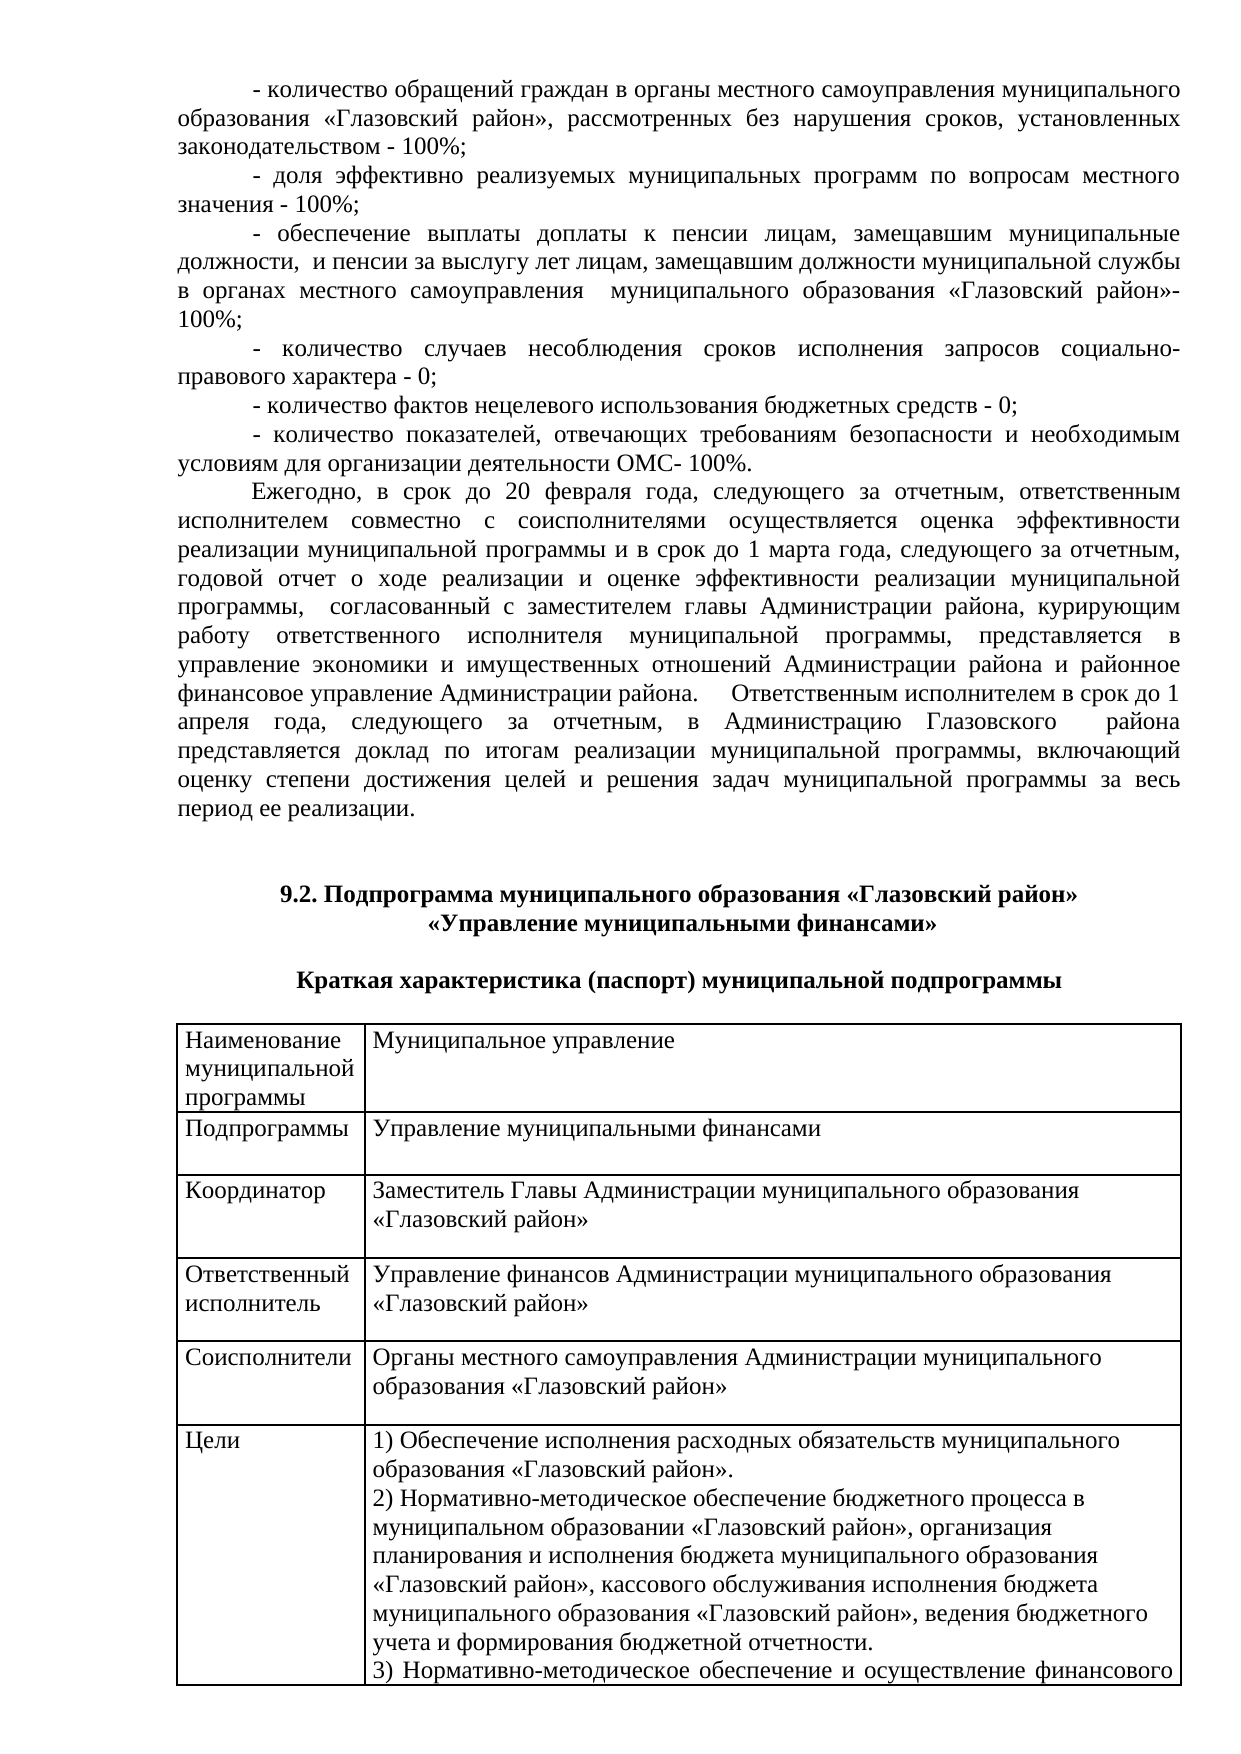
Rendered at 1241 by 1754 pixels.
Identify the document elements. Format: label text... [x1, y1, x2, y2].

table_header Муниципальное управление [366, 1025, 1180, 1111]
text «Управление муниципальными финансами» [177, 908, 1181, 936]
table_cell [366, 1426, 1180, 1684]
text - количество показателей, отвечающих требованиям безопасности и необходимым условиям для организации деятельности ОМС- 100%. [177, 419, 1181, 476]
table_cell Управление финансов Администрации муниципального образования «Глазовский район» [366, 1259, 1180, 1340]
text - доля эффективно реализуемых муниципальных программ по вопросам местного значения - 100%; [177, 160, 1181, 218]
text - количество обращений граждан в органы местного самоуправления муниципального образования «Глазовский район», рассмотренных без нарушения сроков, установленных законодательством - 100%; [177, 74, 1181, 160]
text - количество фактов нецелевого использования бюджетных средств - 0; [177, 390, 1181, 419]
table_cell Органы местного самоуправления Администрации муниципального образования «Глазовский район» [366, 1342, 1180, 1423]
text - обеспечение выплаты доплаты к пенсии лицам, замещавшим муниципальные должности, и пенсии за выслугу лет лицам, замещавшим должности муниципальной службы в органах местного самоуправления муниципального образования «Глазовский район»- 100%; [177, 218, 1181, 333]
table_cell Соисполнители [178, 1342, 364, 1423]
text Краткая характеристика (паспорт) муниципальной подпрограммы [177, 965, 1181, 994]
table_cell Управление муниципальными финансами [366, 1113, 1180, 1173]
text Ежегодно, в срок до 20 февраля года, следующего за отчетным, ответственным исполнителем совместно с соисполнителями осуществляется оценка эффективности реализации муниципальной программы и в срок до 1 марта года, следующего за отчетным, годовой отчет о ходе реализации и оценке эффективности реализации муниципальной программы, согласованный с заместителем главы Администрации района, курирующим работу ответственного исполнителя муниципальной программы, представляется в управление экономики и имущественных отношений Администрации района и районное финансовое управление Администрации района. Ответственным исполнителем в срок до 1 апреля года, следующего за отчетным, в Администрацию Глазовского района представляется доклад по итогам реализации муниципальной программы, включающий оценку степени достижения целей и решения задач муниципальной программы за весь период ее реализации. [177, 476, 1181, 821]
table_cell Цели [178, 1426, 364, 1684]
table_cell Заместитель Главы Администрации муниципального образования «Глазовский район» [366, 1176, 1180, 1257]
table_cell Координатор [178, 1176, 364, 1257]
text - количество случаев несоблюдения сроков исполнения запросов социально-правового характера - 0; [177, 333, 1181, 390]
table_cell Ответственный исполнитель [178, 1259, 364, 1340]
text 9.2. Подпрограмма муниципального образования «Глазовский район» [177, 879, 1181, 908]
table_cell Подпрограммы [178, 1113, 364, 1173]
table_header Наименование муниципальной программы [178, 1025, 364, 1111]
